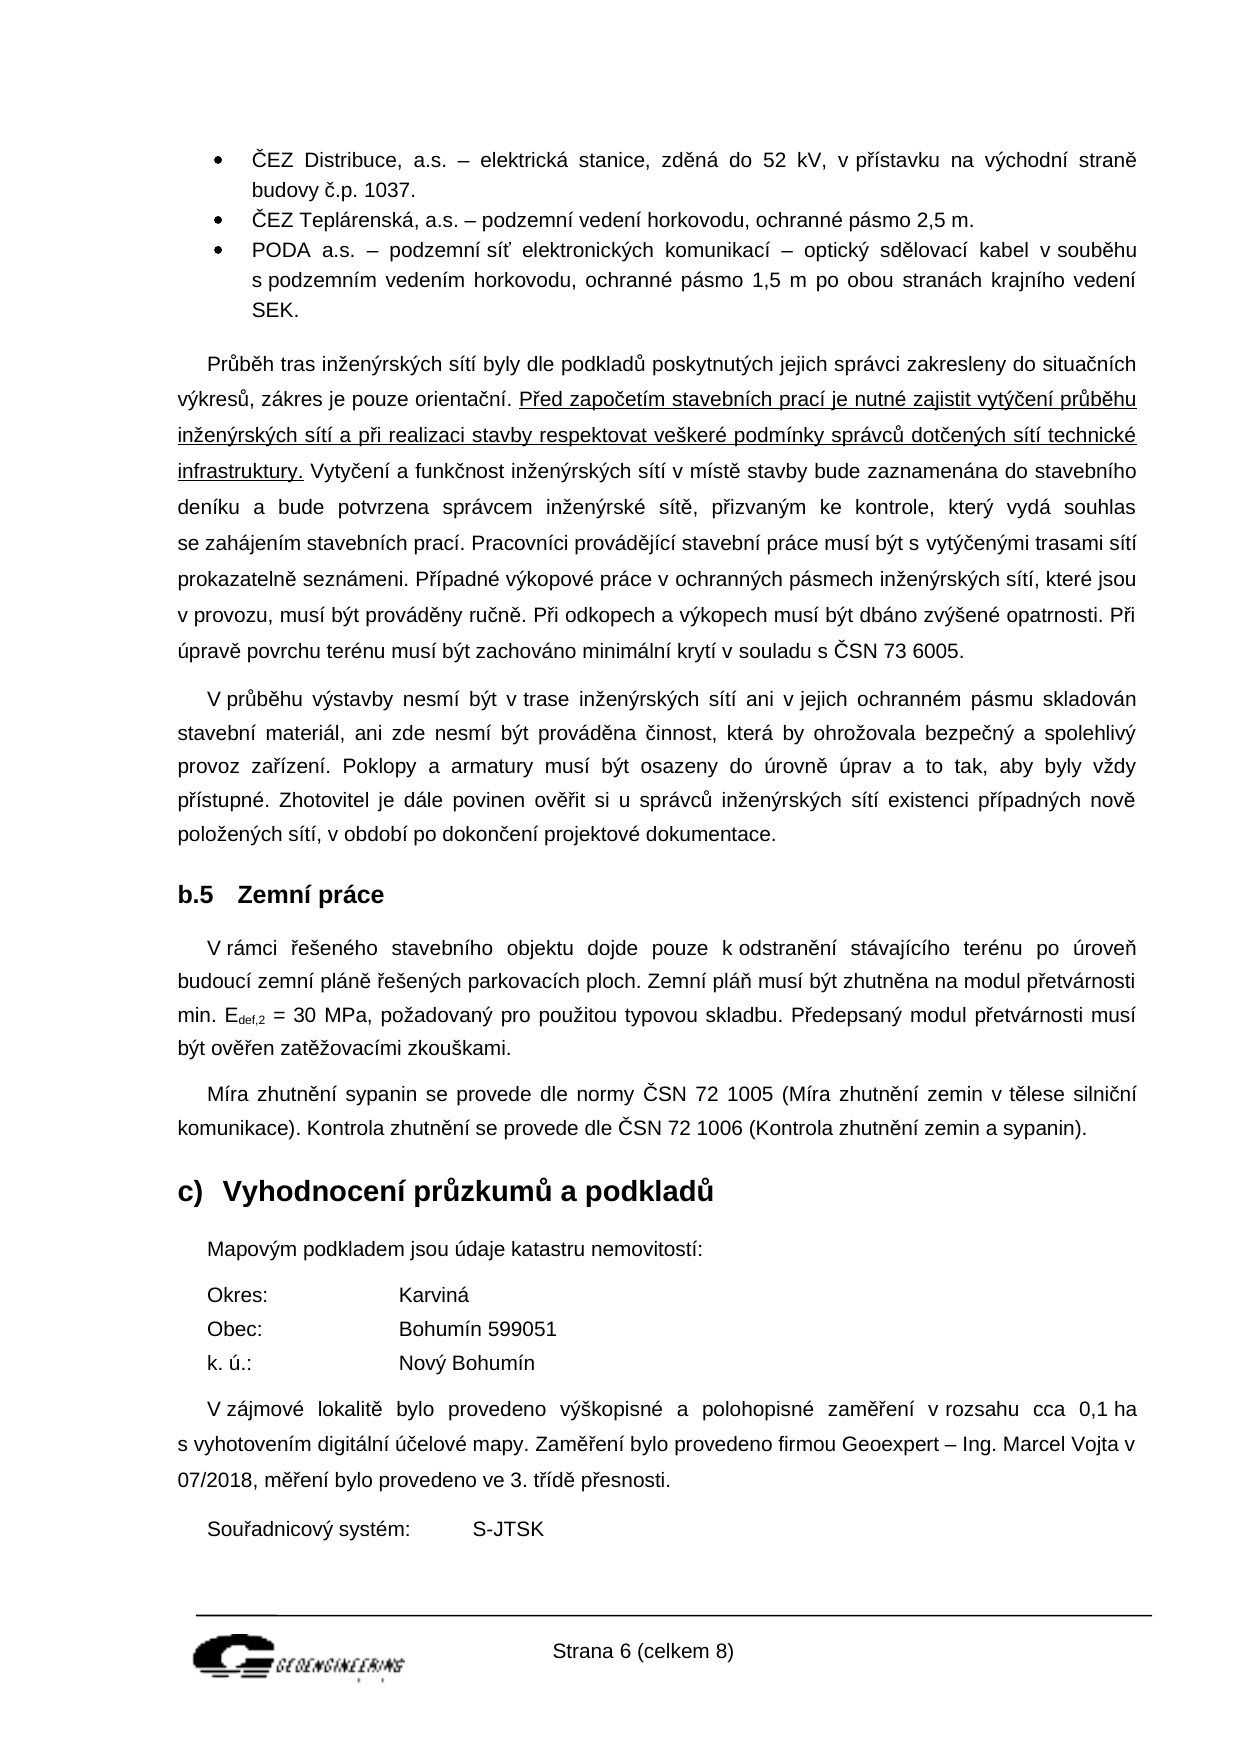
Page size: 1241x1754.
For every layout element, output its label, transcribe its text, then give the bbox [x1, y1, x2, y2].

text Mapovým podkladem jsou údaje katastru nemovitostí: [177, 1237, 1137, 1261]
list ČEZ Teplárenská, a.s. – podzemní vedení horkovodu, ochranné pásmo 2,5 m. [214, 208, 1137, 232]
text Okres: Karviná [177, 1283, 1137, 1307]
list Vyhodnocení průzkumů a podkladů [177, 1174, 1137, 1208]
text V zájmové lokalitě bylo provedeno výškopisné a polohopisné zaměření v rozsahu cca 0,1 ha s vyhotovením digitální účelové mapy. Zaměření bylo provedeno firmou Geoexpert – Ing. Marcel Vojta v 07/2018, měření bylo provedeno ve 3. třídě přesnosti. [177, 1396, 1137, 1492]
list PODA a.s. – podzemní síť elektronických komunikací – optický sdělovací kabel v souběhu s podzemním vedením horkovodu, ochranné pásmo 1,5 m po obou stranách krajního vedení SEK. [214, 238, 1137, 321]
list ČEZ Distribuce, a.s. – elektrická stanice, zděná do 52 kV, v přístavku na východní straně budovy č.p. 1037. [214, 148, 1137, 202]
list Zemní práce [177, 880, 1137, 909]
text Míra zhutnění sypanin se provede dle normy ČSN 72 1005 (Míra zhutnění zemin v tělese silniční komunikace). Kontrola zhutnění se provede dle ČSN 72 1006 (Kontrola zhutnění zemin a sypanin). [177, 1082, 1137, 1140]
text Souřadnicový systém: S-JTSK [177, 1517, 1137, 1541]
text V rámci řešeného stavebního objektu dojde pouze k odstranění stávajícího terénu po úroveň budoucí zemní pláně řešených parkovacích ploch. Zemní pláň musí být zhutněna na modul přetvárnosti min. Edef,2 = 30 MPa, požadovaný pro použitou typovou skladbu. Předepsaný modul přetvárnosti musí být ověřen zatěžovacími zkouškami. [177, 936, 1137, 1060]
text k. ú.: Nový Bohumín [177, 1350, 1137, 1374]
text Průběh tras inženýrských sítí byly dle podkladů poskytnutých jejich správci zakresleny do situačních výkresů, zákres je pouze orientační. Před započetím stavebních prací je nutné zajistit vytýčení průběhu inženýrských sítí a při realizaci stavby respektovat veškeré podmínky správců dotčených sítí technické infrastruktury. Vytyčení a funkčnost inženýrských sítí v místě stavby bude zaznamenána do stavebního deníku a bude potvrzena správcem inženýrské sítě, přizvaným ke kontrole, který vydá souhlas se zahájením stavebních prací. Pracovníci provádějící stavební práce musí být s vytýčenými trasami sítí prokazatelně seznámeni. Případné výkopové práce v ochranných pásmech inženýrských sítí, které jsou v provozu, musí být prováděny ručně. Při odkopech a výkopech musí být dbáno zvýšené opatrnosti. Při úpravě povrchu terénu musí být zachováno minimální krytí v souladu s ČSN 73 6005. [177, 351, 1137, 444]
text V průběhu výstavby nesmí být v trase inženýrských sítí ani v jejich ochranném pásmu skladován stavební materiál, ani zde nesmí být prováděna činnost, která by ohrožovala bezpečný a spolehlivý provoz zařízení. Poklopy a armatury musí být osazeny do úrovně úprav a to tak, aby byly vždy přístupné. Zhotovitel je dále povinen ověřit si u správců inženýrských sítí existenci případných nově položených sítí, v období po dokončení projektové dokumentace. [177, 687, 1137, 845]
text Obec: Bohumín 599051 [177, 1317, 1137, 1341]
text Průběh tras inženýrských sítí byly dle podkladů poskytnutých jejich správci zakresleny do situačních výkresů, zákres je pouze orientační. Před započetím stavebních prací je nutné zajistit vytýčení průběhu inženýrských sítí a při realizaci stavby respektovat veškeré podmínky správců dotčených sítí technické infrastruktury. Vytyčení a funkčnost inženýrských sítí v místě stavby bude zaznamenána do stavebního deníku a bude potvrzena správcem inženýrské sítě, přizvaným ke kontrole, který vydá souhlas se zahájením stavebních prací. Pracovníci provádějící stavební práce musí být s vytýčenými trasami sítí prokazatelně seznámeni. Případné výkopové práce v ochranných pásmech inženýrských sítí, které jsou v provozu, musí být prováděny ručně. Při odkopech a výkopech musí být dbáno zvýšené opatrnosti. Při úpravě povrchu terénu musí být zachováno minimální krytí v souladu s ČSN 73 6005. [177, 445, 1137, 663]
